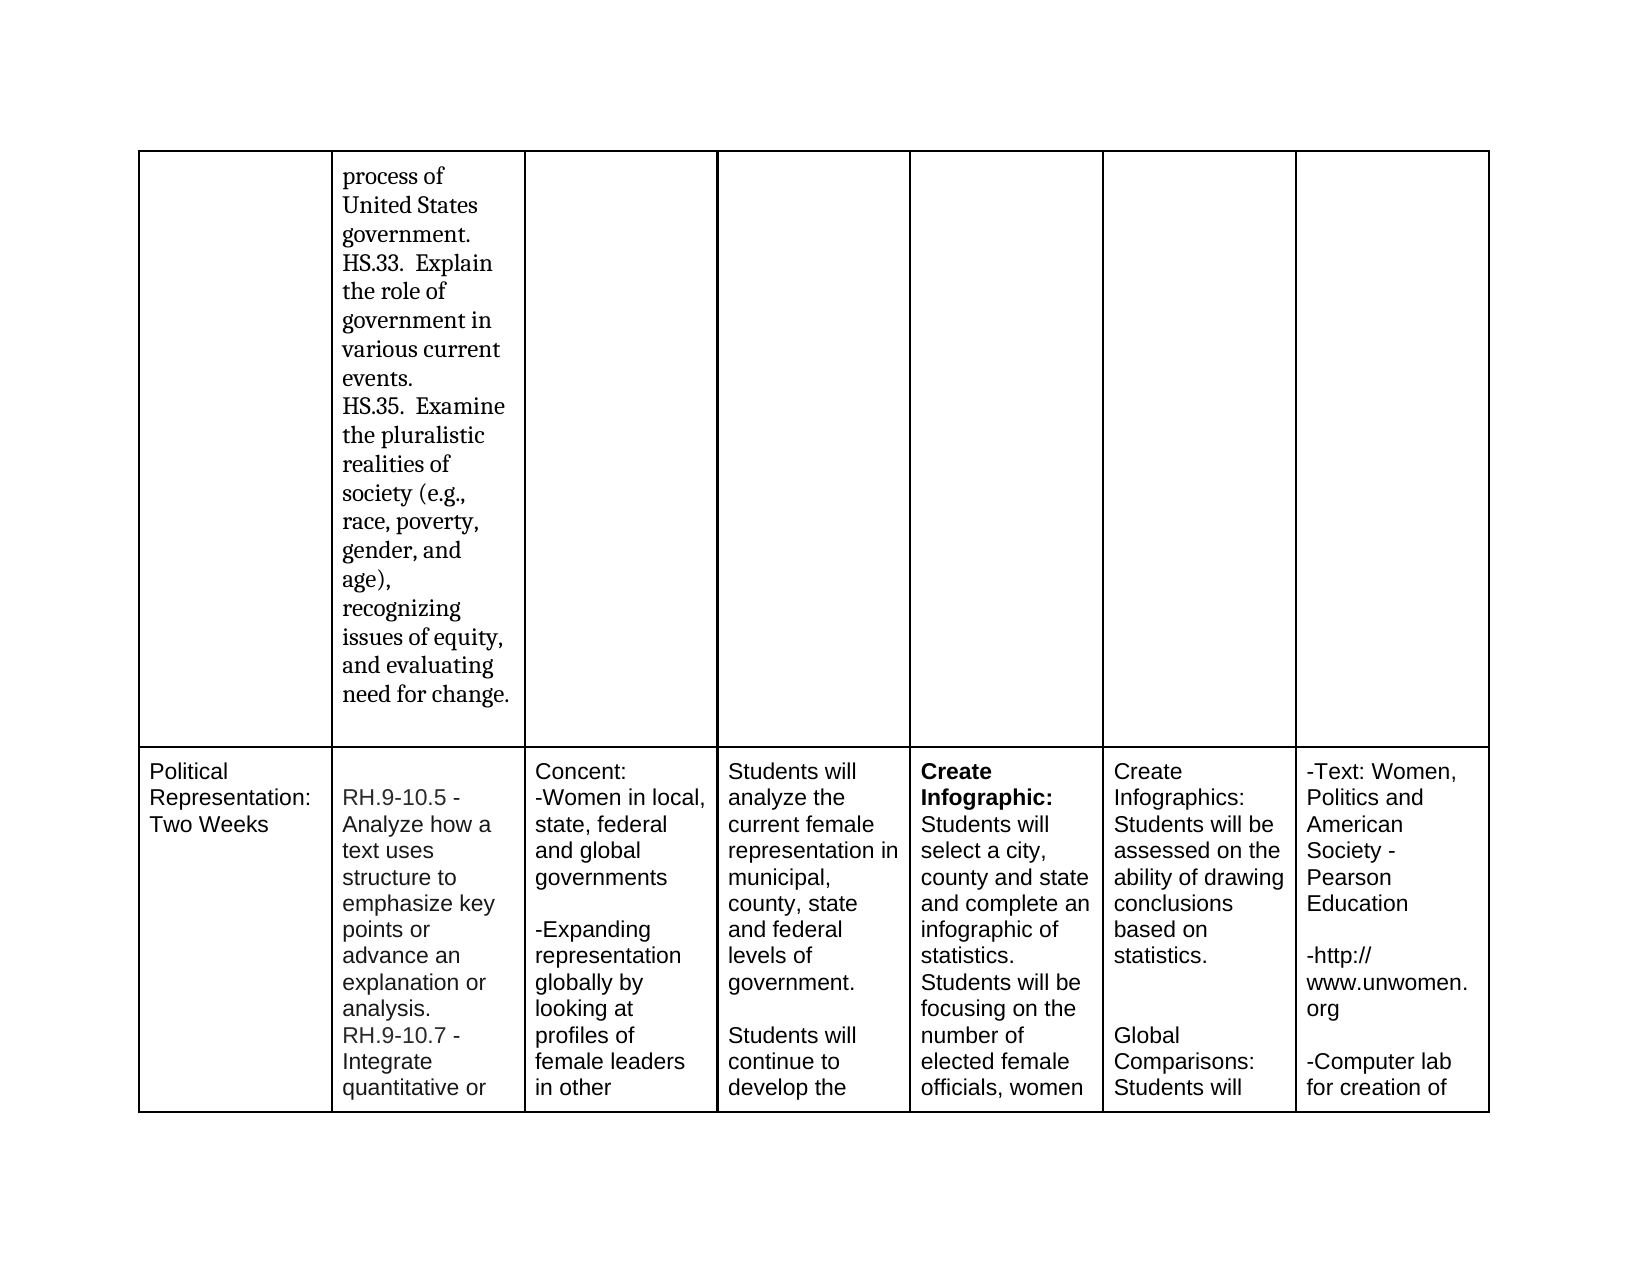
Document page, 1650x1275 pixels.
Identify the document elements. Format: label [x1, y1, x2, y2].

table_cell [1297, 152, 1488, 746]
table_cell [1104, 748, 1295, 1111]
table_cell [911, 748, 1102, 1111]
table_cell [140, 748, 331, 1111]
table_cell [1104, 152, 1295, 746]
table_cell [526, 748, 716, 1111]
table_cell [719, 748, 909, 1111]
table_cell [719, 152, 909, 746]
table_cell [911, 152, 1102, 746]
table_cell [140, 152, 331, 746]
table_cell [1297, 748, 1488, 1111]
table_cell [526, 152, 716, 746]
table_cell [333, 748, 524, 1111]
table_cell [333, 152, 524, 746]
